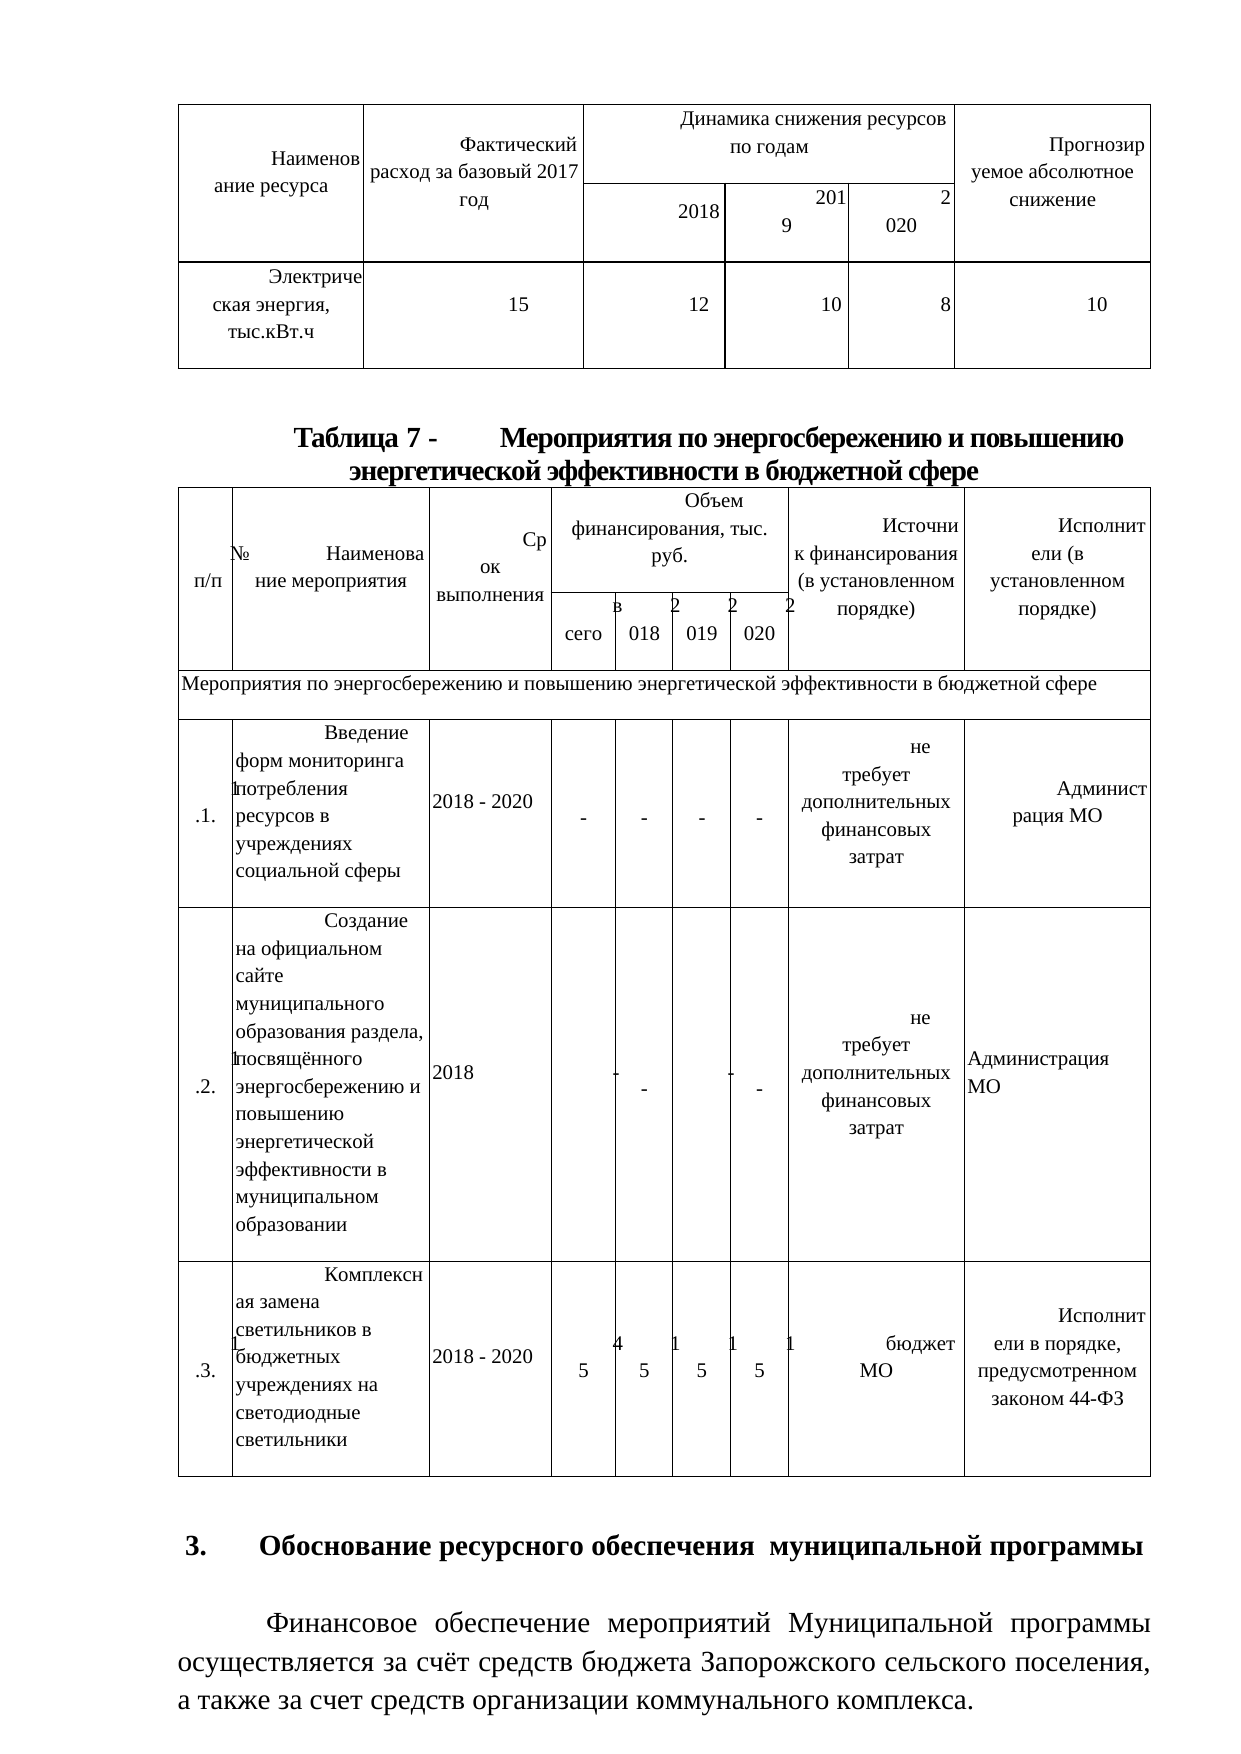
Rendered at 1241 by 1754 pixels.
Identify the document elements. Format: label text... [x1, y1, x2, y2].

table_cell 8 [849, 263, 954, 368]
table_cell Электрическая энергия, тыс.кВт.ч [179, 263, 363, 368]
table_header Динамика снижения ресурсов по годам [584, 105, 954, 182]
table_cell 45 [552, 1262, 615, 1476]
table_cell - [731, 720, 788, 907]
table_header Прогнозируемое абсолютное снижение [955, 105, 1150, 261]
text Финансовое обеспечение мероприятий Муниципальной программы осуществляется за счёт средств бюджета Запорожского сельского поселения, а также за счет средств организации коммунального комплекса. [177, 1605, 1152, 1716]
table_cell 12 [584, 263, 724, 368]
table_cell 10 [955, 263, 1150, 368]
table_cell - [616, 720, 672, 907]
table_cell 15 [673, 1262, 730, 1476]
table_cell - [673, 720, 730, 907]
table_cell 1.2. [179, 908, 232, 1261]
table_cell 15 [731, 1262, 788, 1476]
table_cell - [673, 908, 730, 1261]
table_cell не требует дополнительных финансовых затрат [789, 720, 964, 907]
table_cell 1.1. [179, 720, 232, 907]
table_header Источник финансирования (в установленном порядке) [789, 488, 964, 669]
table_cell 2018 [430, 908, 551, 1261]
table_cell 2020 [849, 184, 954, 261]
table_header № п/п [179, 488, 232, 669]
table_cell 2019 [673, 593, 730, 669]
table_cell Мероприятия по энергосбережению и повышению энергетической эффективности в бюджетной сфере [179, 671, 1150, 719]
table_cell не требует дополнительных финансовых затрат [789, 908, 964, 1261]
table_header Исполнители (в установленном порядке) [965, 488, 1150, 669]
table_cell Администрация МО [965, 908, 1150, 1261]
table_cell - [552, 720, 615, 907]
table_cell - [616, 908, 672, 1261]
table_cell Комплексная замена светильников в бюджетных учреждениях на светодиодные светильники [233, 1262, 429, 1476]
table_cell 10 [726, 263, 848, 368]
table_cell Создание на официальном сайте муниципального образования раздела, посвящённого энергосбережению и повышению энергетической эффективности в муниципальном образовании [233, 908, 429, 1261]
table_cell 2018 - 2020 [430, 1262, 551, 1476]
title Мероприятия по энергосбережению и повышению энергетической эффективности в бюджетной сфере [177, 420, 1152, 487]
table_header Фактический расход за базовый 2017 год [364, 105, 583, 261]
table_header Объем финансирования, тыс. руб. [552, 488, 788, 592]
table_cell 1.3. [179, 1262, 232, 1476]
table_cell 2018 [616, 593, 672, 669]
table_cell 2020 [731, 593, 788, 669]
list Обоснование ресурсного обеспечения муниципальной программы [177, 1528, 1152, 1562]
table_cell Исполнители в порядке, предусмотренном законом 44-ФЗ [965, 1262, 1150, 1476]
table_cell 2018 [584, 184, 724, 261]
table_header Наименование ресурса [179, 105, 363, 261]
table_cell бюджет МО [789, 1262, 964, 1476]
table_cell - [552, 908, 615, 1261]
table_cell всего [552, 593, 615, 669]
table_cell Администрация МО [965, 720, 1150, 907]
table_header Наименование мероприятия [233, 488, 429, 669]
table_cell 2018 - 2020 [430, 720, 551, 907]
table_cell Введение форм мониторинга потребления ресурсов в учреждениях социальной сферы [233, 720, 429, 907]
table_header Срок выполнения [430, 488, 551, 669]
table_cell - [731, 908, 788, 1261]
table_cell 15 [616, 1262, 672, 1476]
table_cell 15 [364, 263, 583, 368]
table_cell 2019 [726, 184, 848, 261]
